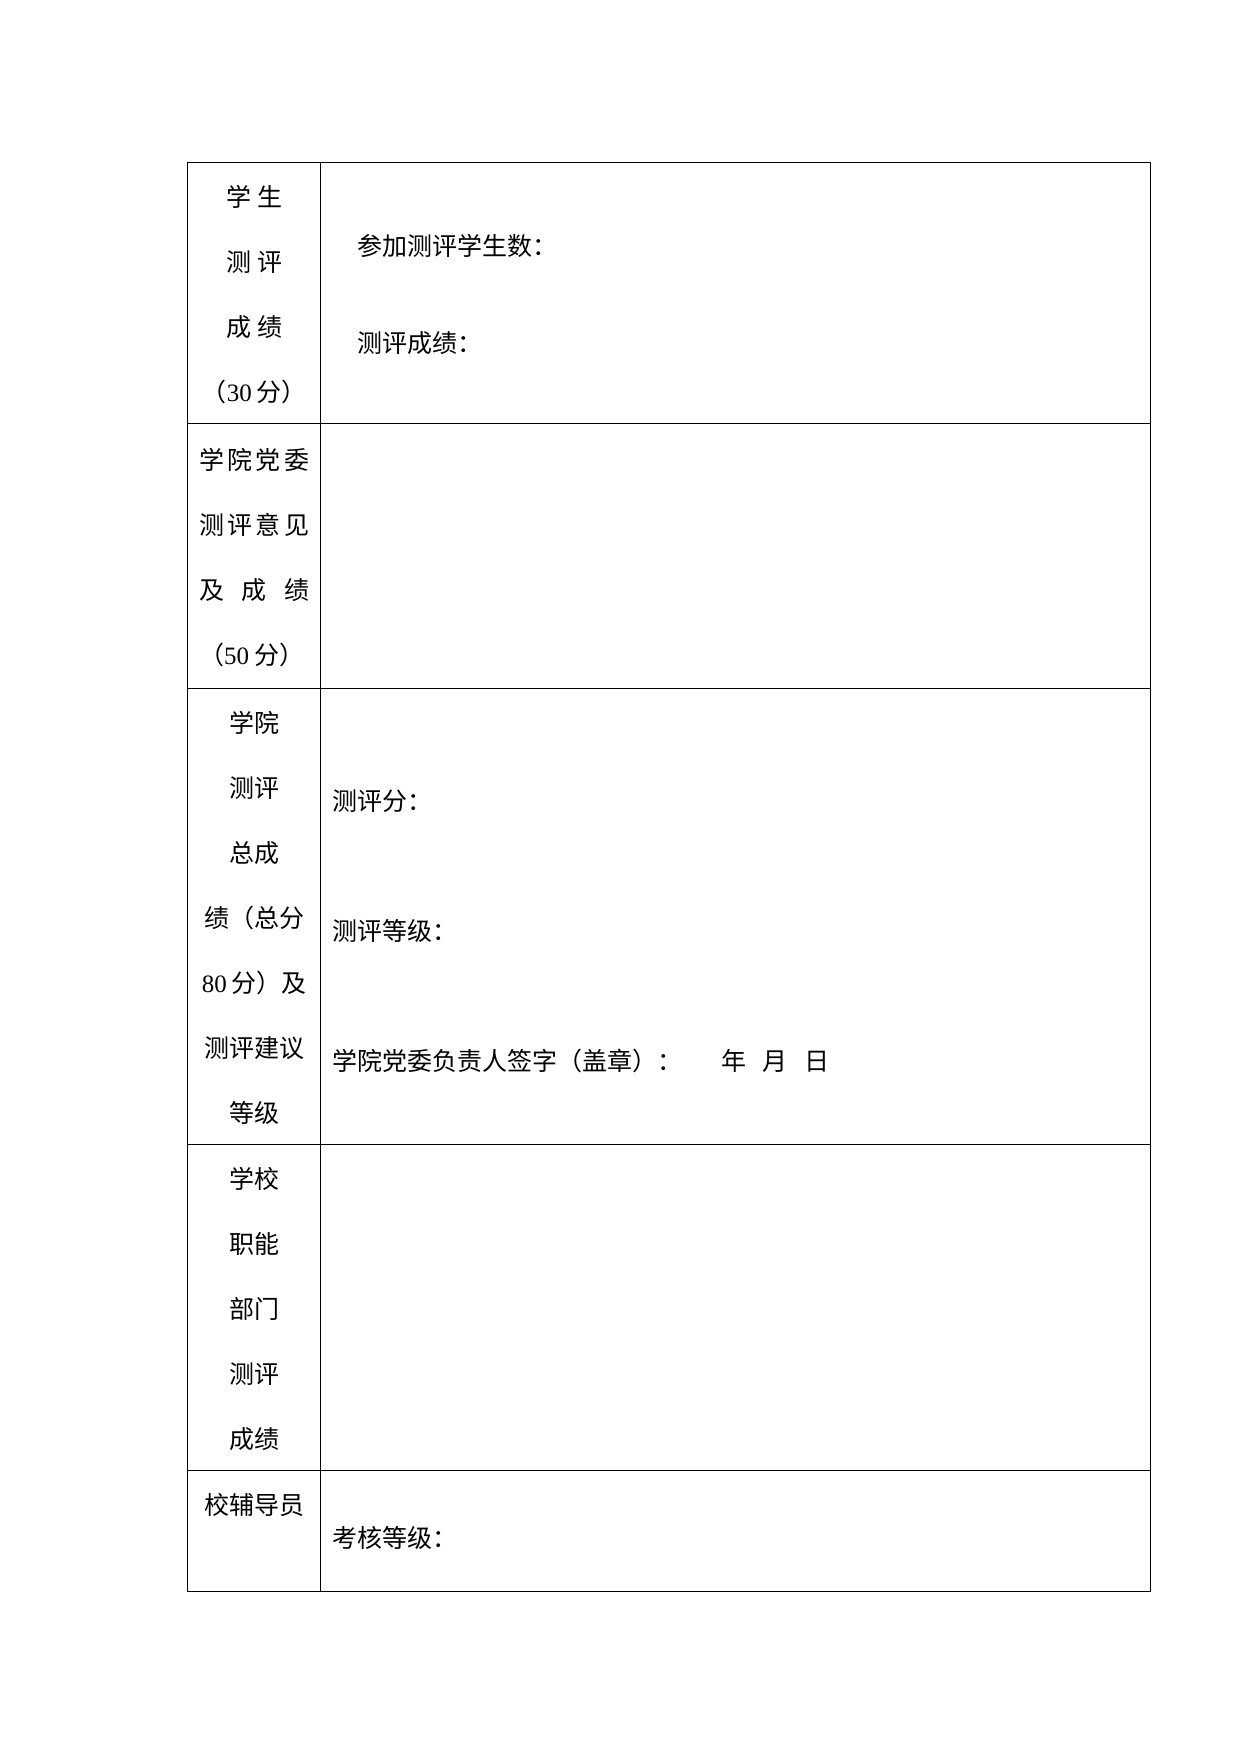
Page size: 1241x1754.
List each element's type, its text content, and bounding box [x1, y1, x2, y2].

table_cell 参加测评学生数： 测评成绩： [321, 163, 1150, 423]
table_cell [321, 424, 1150, 688]
table_cell 学校 职能 部门 测评 成绩 [188, 1145, 320, 1470]
table_cell 学院 测评 总成 绩（总分80分）及 测评建议 等级 [188, 689, 320, 1144]
table_cell 校辅导员工作考核领导小组考核情况 [188, 1471, 320, 1591]
table_cell 学院党委测评意见及成绩（50分） [188, 424, 320, 688]
table_cell [321, 1145, 1150, 1470]
table_cell 测评分： 测评等级： 学院党委负责人签字（盖章）： 年 月 日 [321, 689, 1150, 1144]
table_cell 学 生 测 评 成 绩 （30分） [188, 163, 320, 423]
table_cell 考核等级： （盖章）： 年 月 日 [321, 1471, 1150, 1591]
